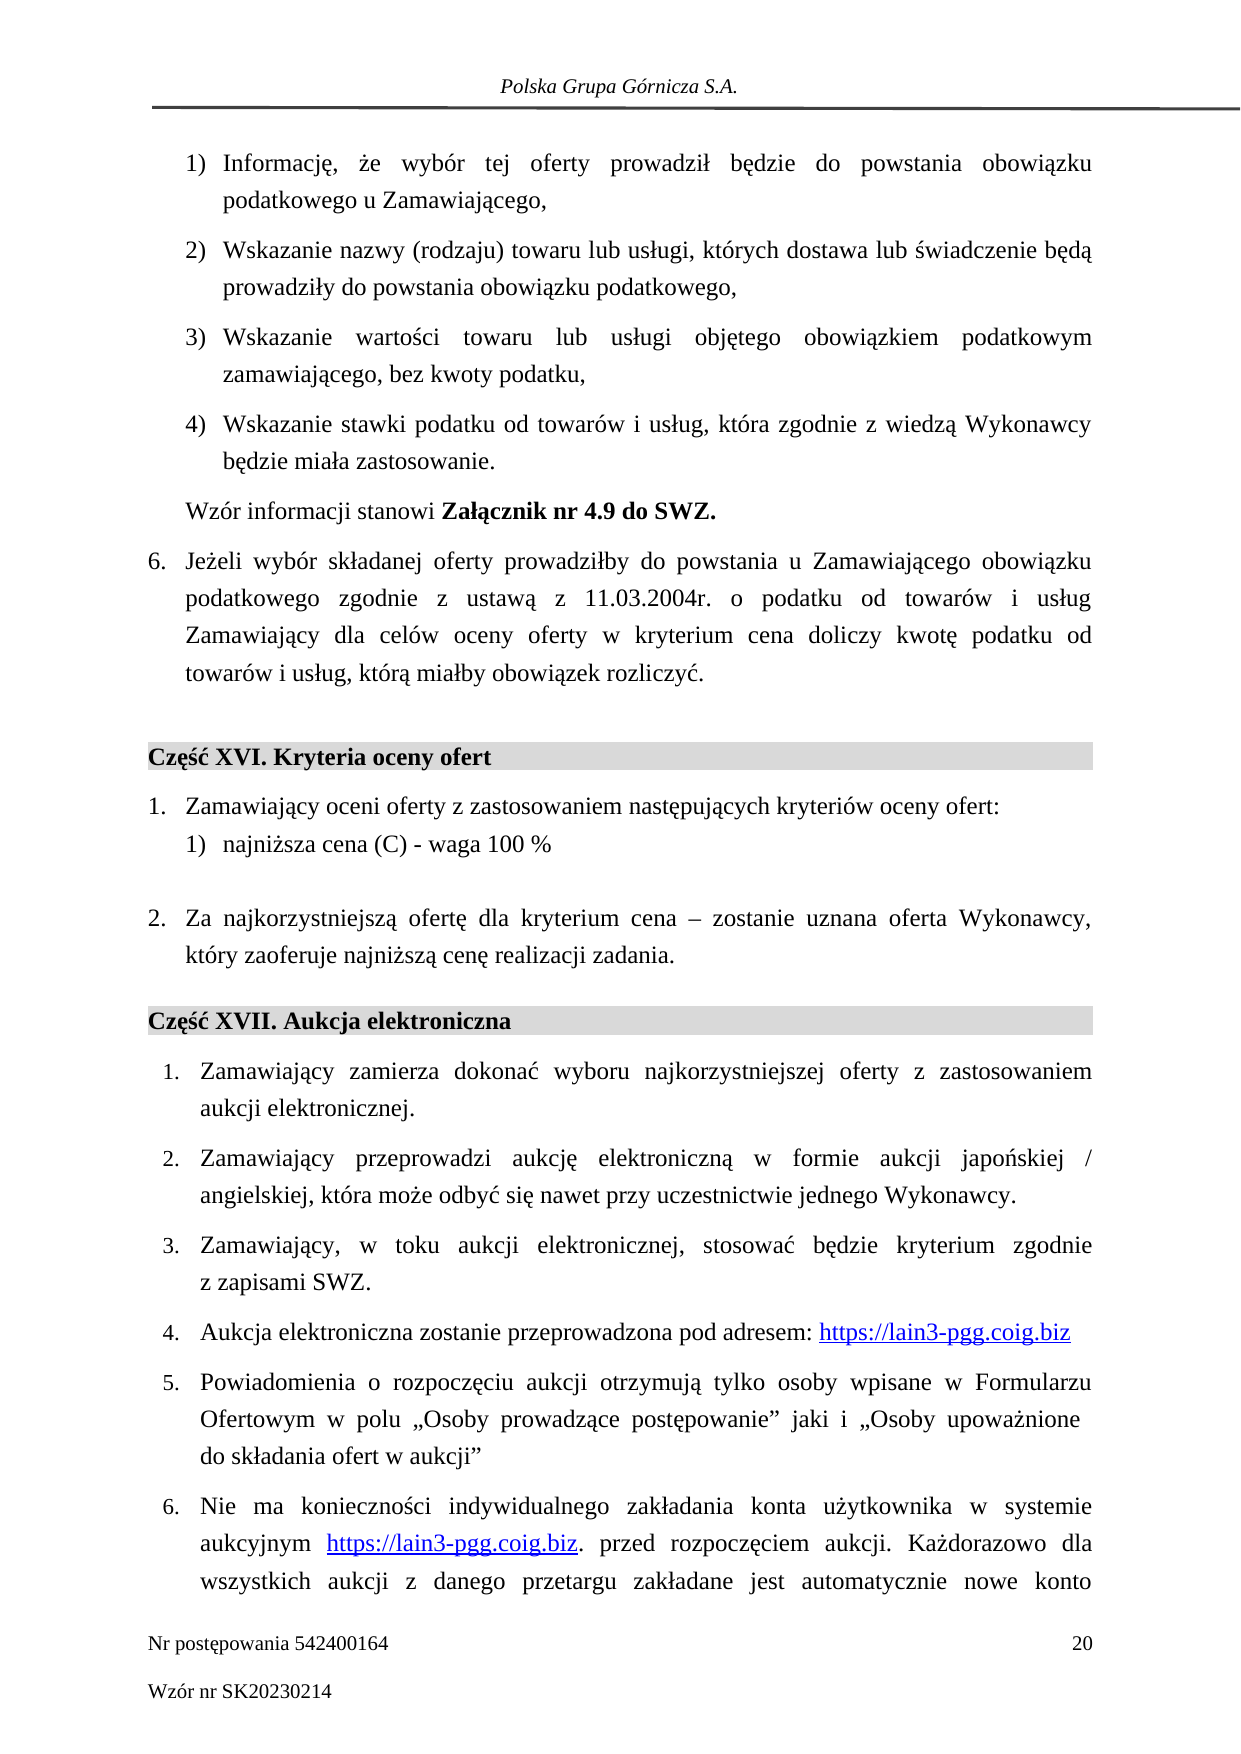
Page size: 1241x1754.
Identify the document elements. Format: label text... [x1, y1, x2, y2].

subtitle Część XVII. Aukcja elektroniczna [148, 1006, 1093, 1035]
list Zamawiający oceni oferty z zastosowaniem następujących kryteriów oceny ofert: [148, 791, 1093, 820]
list Wskazanie stawki podatku od towarów i usług, która zgodnie z wiedzą Wykonawcy będzie miała zastosowanie. [185, 409, 1093, 475]
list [162, 1491, 1093, 1594]
list najniższa cena (C) - waga 100 % [185, 829, 1093, 857]
list Aukcja elektroniczna zostanie przeprowadzona pod adresem: https://lain3-pgg.coig.biz [162, 1317, 1093, 1346]
list Zamawiający, w toku aukcji elektronicznej, stosować będzie kryterium zgodnie z zapisami SWZ. [162, 1230, 1093, 1296]
list Informację, że wybór tej oferty prowadził będzie do powstania obowiązku podatkowego u Zamawiającego, [185, 148, 1093, 214]
list Wskazanie nazwy (rodzaju) towaru lub usługi, których dostawa lub świadczenie będą prowadziły do powstania obowiązku podatkowego, [185, 235, 1093, 301]
list Wskazanie wartości towaru lub usługi objętego obowiązkiem podatkowym zamawiającego, bez kwoty podatku, [185, 322, 1093, 388]
subtitle Część XVI. Kryteria oceny ofert [148, 742, 1093, 770]
text Wzór informacji stanowi Załącznik nr 4.9 do SWZ. [185, 496, 1093, 525]
list Zamawiający zamierza dokonać wyboru najkorzystniejszej oferty z zastosowaniem aukcji elektronicznej. [162, 1056, 1093, 1122]
list Jeżeli wybór składanej oferty prowadziłby do powstania u Zamawiającego obowiązku podatkowego zgodnie z ustawą z 11.03.2004r. o podatku od towarów i usług Zamawiający dla celów oceny oferty w kryterium cena doliczy kwotę podatku od towarów i usług, którą miałby obowiązek rozliczyć. [148, 546, 1093, 686]
list Zamawiający przeprowadzi aukcję elektroniczną w formie aukcji japońskiej / angielskiej, która może odbyć się nawet przy uczestnictwie jednego Wykonawcy. [162, 1143, 1093, 1209]
list Powiadomienia o rozpoczęciu aukcji otrzymują tylko osoby wpisane w Formularzu Ofertowym w polu „Osoby prowadzące postępowanie” jaki i „Osoby upoważnione do składania ofert w aukcji” [162, 1367, 1093, 1470]
list Za najkorzystniejszą ofertę dla kryterium cena – zostanie uznana oferta Wykonawcy, który zaoferuje najniższą cenę realizacji zadania. [148, 903, 1093, 969]
